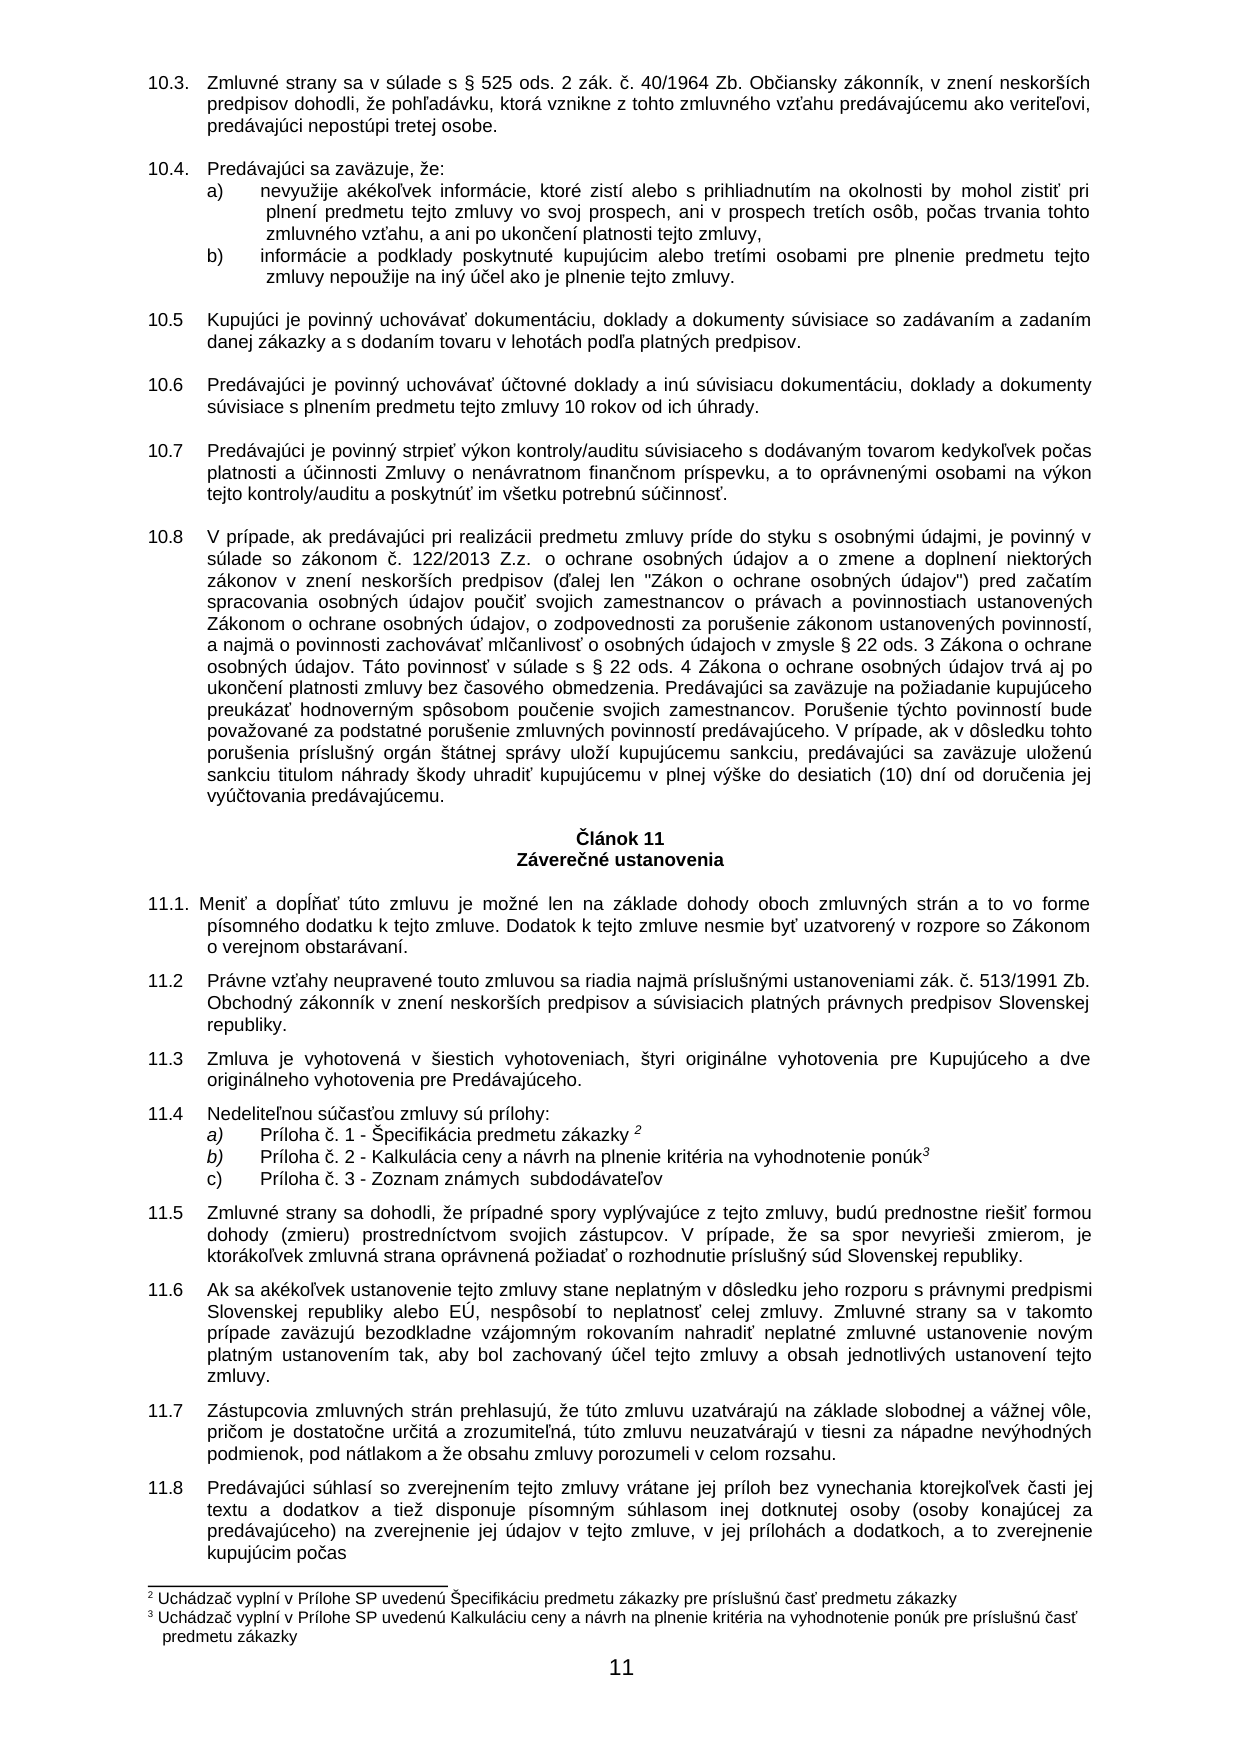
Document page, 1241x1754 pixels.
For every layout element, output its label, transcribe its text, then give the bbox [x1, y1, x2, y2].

text 3 Uchádzač vyplní v Prílohe SP uvedenú Kalkuláciu ceny a návrh na plnenie kritéria na vyhodnotenie ponúk pre príslušnú časť predmetu zákazky [148, 1608, 1080, 1646]
text 11.1. Meniť a dopĺňať túto zmluvu je možné len na základe dohody oboch zmluvných strán a to vo forme písomného dodatku k tejto zmluve. Dodatok k tejto zmluve nesmie byť uzatvorený v rozpore so Zákonom o verejnom obstarávaní. [148, 893, 1091, 958]
text 2 Uchádzač vyplní v Prílohe SP uvedenú Špecifikáciu predmetu zákazky pre príslušnú časť predmetu zákazky [148, 1589, 1105, 1608]
list nevyužije akékoľvek informácie, ktoré zistí alebo s prihliadnutím na okolnosti by mohol zistiť pri plnení predmetu tejto zmluvy vo svoj prospech, ani v prospech tretích osôb, počas trvania tohto zmluvného vzťahu, a ani po ukončení platnosti tejto zmluvy, [207, 180, 1090, 244]
list Právne vzťahy neupravené touto zmluvou sa riadia najmä príslušnými ustanoveniami zák. č. 513/1991 Zb. Obchodný zákonník v znení neskorších predpisov a súvisiacich platných právnych predpisov Slovenskej republiky. [148, 970, 1090, 1035]
list Zmluvné strany sa dohodli, že prípadné spory vyplývajúce z tejto zmluvy, budú prednostne riešiť formou dohody (zmieru) prostredníctvom svojich zástupcov. V prípade, že sa spor nevyrieši zmierom, je ktorákoľvek zmluvná strana oprávnená požiadať o rozhodnutie príslušný súd Slovenskej republiky. [148, 1202, 1093, 1267]
list Predávajúci súhlasí so zverejnením tejto zmluvy vrátane jej príloh bez vynechania ktorejkoľvek časti jej textu a dodatkov a tiež disponuje písomným súhlasom inej dotknutej osoby (osoby konajúcej za predávajúceho) na zverejnenie jej údajov v tejto zmluve, v jej prílohách a dodatkoch, a to zverejnenie kupujúcim počas [148, 1477, 1092, 1563]
list Predávajúci je povinný uchovávať účtovné doklady a inú súvisiacu dokumentáciu, doklady a dokumenty súvisiace s plnením predmetu tejto zmluvy 10 rokov od ich úhrady. [148, 374, 1092, 417]
list Kupujúci je povinný uchovávať dokumentáciu, doklady a dokumenty súvisiace so zadávaním a zadaním danej zákazky a s dodaním tovaru v lehotách podľa platných predpisov. [148, 309, 1092, 352]
list Príloha č. 2 - Kalkulácia ceny a návrh na plnenie kritéria na vyhodnotenie ponúk3 [207, 1146, 1105, 1168]
list Zmluvné strany sa v súlade s § 525 ods. 2 zák. č. 40/1964 Zb. Občiansky zákonník, v znení neskorších predpisov dohodli, že pohľadávku, ktorá vznikne z tohto zmluvného vzťahu predávajúcemu ako veriteľovi, predávajúci nepostúpi tretej osobe. [148, 72, 1091, 136]
list Predávajúci je povinný strpieť výkon kontroly/auditu súvisiaceho s dodávaným tovarom kedykoľvek počas platnosti a účinnosti Zmluvy o nenávratnom finančnom príspevku, a to oprávnenými osobami na výkon tejto kontroly/auditu a poskytnúť im všetku potrebnú súčinnosť. [148, 440, 1092, 505]
list Príloha č. 1 - Špecifikácia predmetu zákazky 2 [207, 1124, 1105, 1146]
list Nedeliteľnou súčasťou zmluvy sú prílohy: [148, 1103, 1105, 1124]
list Ak sa akékoľvek ustanovenie tejto zmluvy stane neplatným v dôsledku jeho rozporu s právnymi predpismi Slovenskej republiky alebo EÚ, nespôsobí to neplatnosť celej zmluvy. Zmluvné strany sa v takomto prípade zaväzujú bezodkladne vzájomným rokovaním nahradiť neplatné zmluvné ustanovenie novým platným ustanovením tak, aby bol zachovaný účel tejto zmluvy a obsah jednotlivých ustanovení tejto zmluvy. [148, 1279, 1093, 1387]
list informácie a podklady poskytnuté kupujúcim alebo tretími osobami pre plnenie predmetu tejto zmluvy nepoužije na iný účel ako je plnenie tejto zmluvy. [207, 244, 1090, 288]
subtitle Článok 11 [316, 828, 925, 849]
list Príloha č. 3 - Zoznam známych subdodávateľov [207, 1168, 1105, 1189]
list Predávajúci sa zaväzuje, že: [148, 158, 1105, 179]
list V prípade, ak predávajúci pri realizácii predmetu zmluvy príde do styku s osobnými údajmi, je povinný v súlade so zákonom č. 122/2013 Z.z. o ochrane osobných údajov a o zmene a doplnení niektorých zákonov v znení neskorších predpisov (ďalej len "Zákon o ochrane osobných údajov") pred začatím spracovania osobných údajov poučiť svojich zamestnancov o právach a povinnostiach ustanovených Zákonom o ochrane osobných údajov, o zodpovednosti za porušenie zákonom ustanovených povinností, a najmä o povinnosti zachovávať mlčanlivosť o osobných údajoch v zmysle § 22 ods. 3 Zákona o ochrane osobných údajov. Táto povinnosť v súlade s § 22 ods. 4 Zákona o ochrane osobných údajov trvá aj po ukončení platnosti zmluvy bez časového obmedzenia. Predávajúci sa zaväzuje na požiadanie kupujúceho preukázať hodnoverným spôsobom poučenie svojich zamestnancov. Porušenie týchto povinností bude považované za podstatné porušenie zmluvných povinností predávajúceho. V prípade, ak v dôsledku tohto porušenia príslušný orgán štátnej správy uloží kupujúcemu sankciu, predávajúci sa zaväzuje uloženú sankciu titulom náhrady škody uhradiť kupujúcemu v plnej výške do desiatich (10) dní od doručenia jej vyúčtovania predávajúcemu. [148, 526, 1093, 807]
list Zmluva je vyhotovená v šiestich vyhotoveniach, štyri originálne vyhotovenia pre Kupujúceho a dve originálneho vyhotovenia pre Predávajúceho. [148, 1048, 1091, 1091]
text Záverečné ustanovenia [316, 849, 924, 871]
list Zástupcovia zmluvných strán prehlasujú, že túto zmluvu uzatvárajú na základe slobodnej a vážnej vôle, pričom je dostatočne určitá a zrozumiteľná, túto zmluvu neuzatvárajú v tiesni za nápadne nevýhodných podmienok, pod nátlakom a že obsahu zmluvy porozumeli v celom rozsahu. [148, 1399, 1093, 1464]
